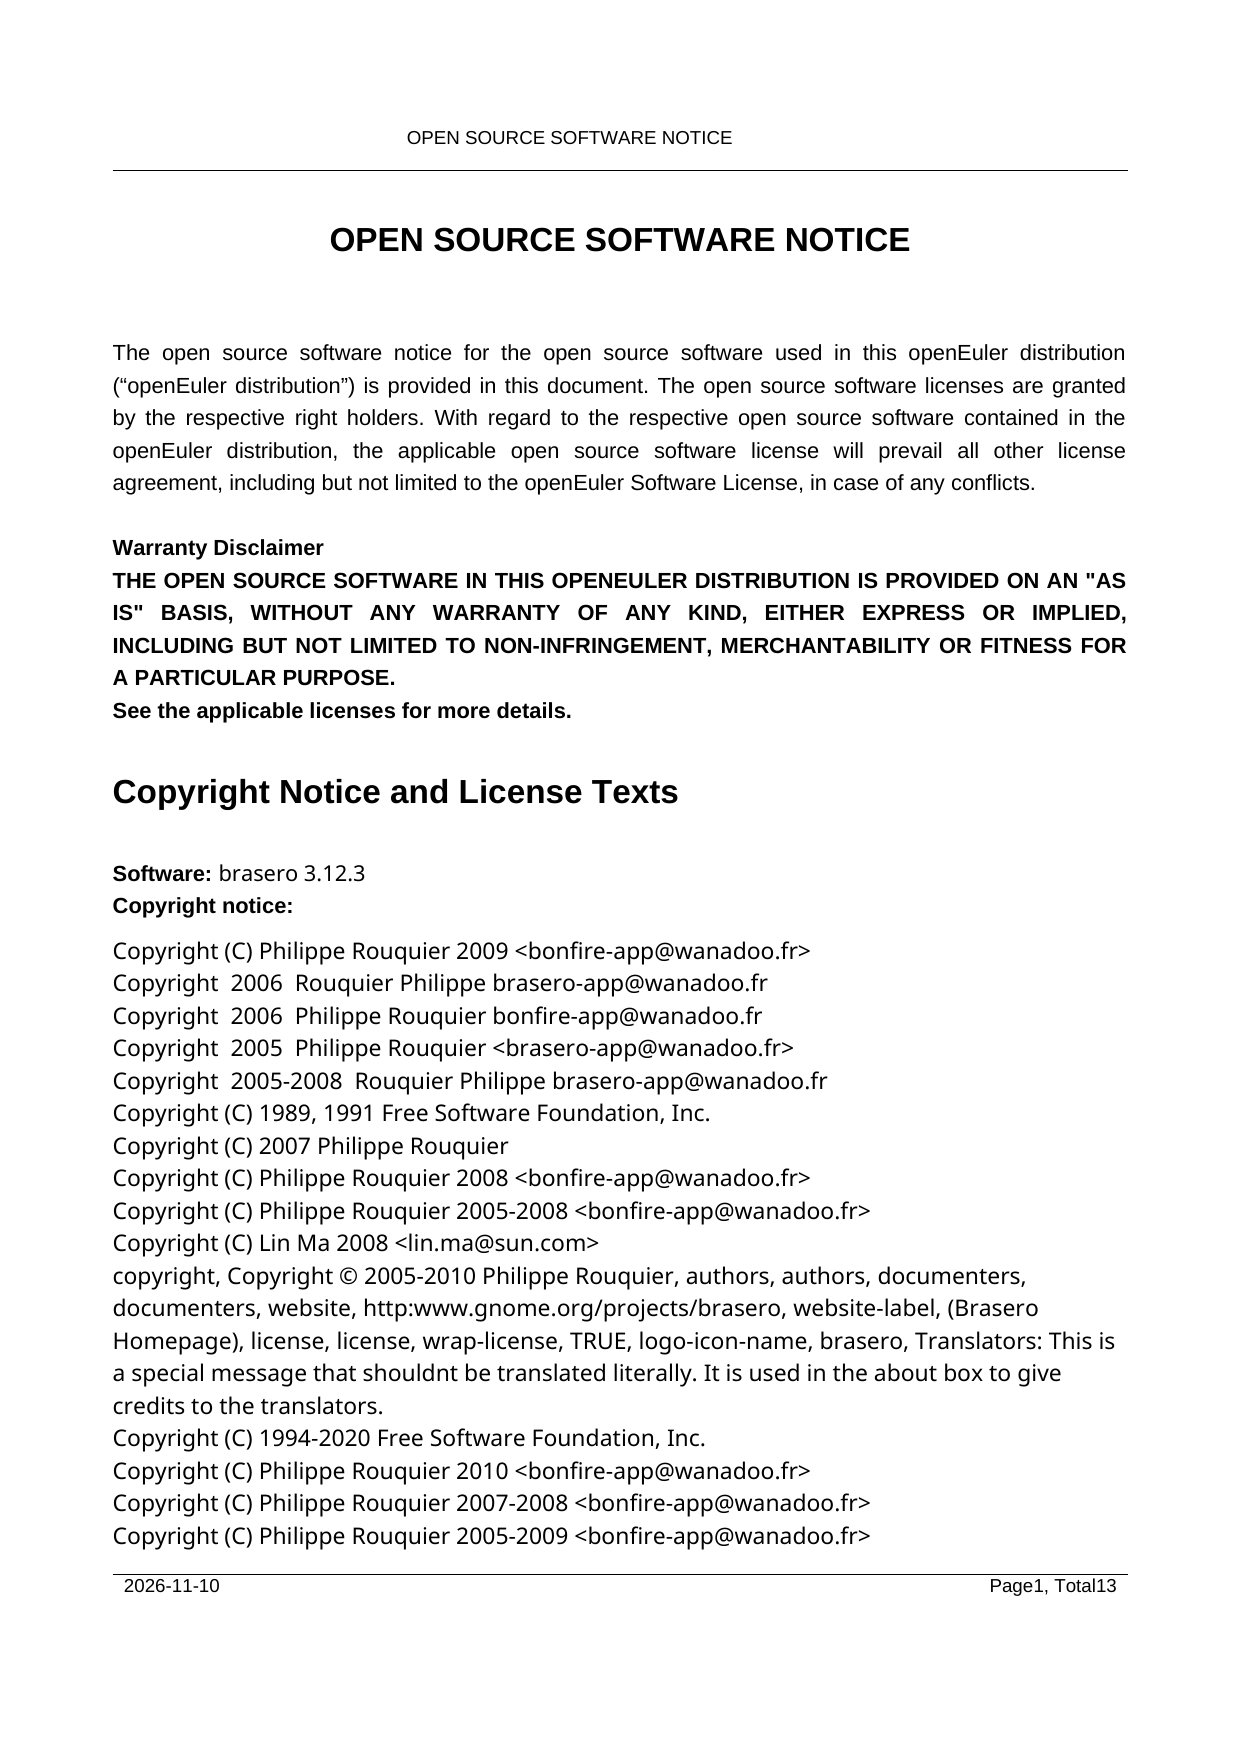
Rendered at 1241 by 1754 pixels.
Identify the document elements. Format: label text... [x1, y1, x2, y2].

text Warranty Disclaimer [112, 531, 1128, 564]
text Copyright Notice and License Texts [112, 759, 1128, 824]
text OPEN SOURCE SOFTWARE NOTICE [112, 206, 1128, 271]
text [112, 934, 1128, 1551]
text THE OPEN SOURCE SOFTWARE IN THIS OPENEULER DISTRIBUTION IS PROVIDED ON AN "AS IS" BASIS, WITHOUT ANY WARRANTY OF ANY KIND, EITHER EXPRESS OR IMPLIED, INCLUDING BUT NOT LIMITED TO NON-INFRINGEMENT, MERCHANTABILITY OR FITNESS FOR A PARTICULAR PURPOSE. See the applicable licenses for more details. [112, 564, 1128, 726]
text Copyright notice: [112, 889, 1128, 921]
title Software: brasero 3.12.3 [112, 856, 1128, 889]
text The open source software notice for the open source software used in this openEuler distribution (“openEuler distribution”) is provided in this document. The open source software licenses are granted by the respective right holders. With regard to the respective open source software contained in the openEuler distribution, the applicable open source software license will prevail all other license agreement, including but not limited to the openEuler Software License, in case of any conflicts. [112, 336, 1128, 499]
